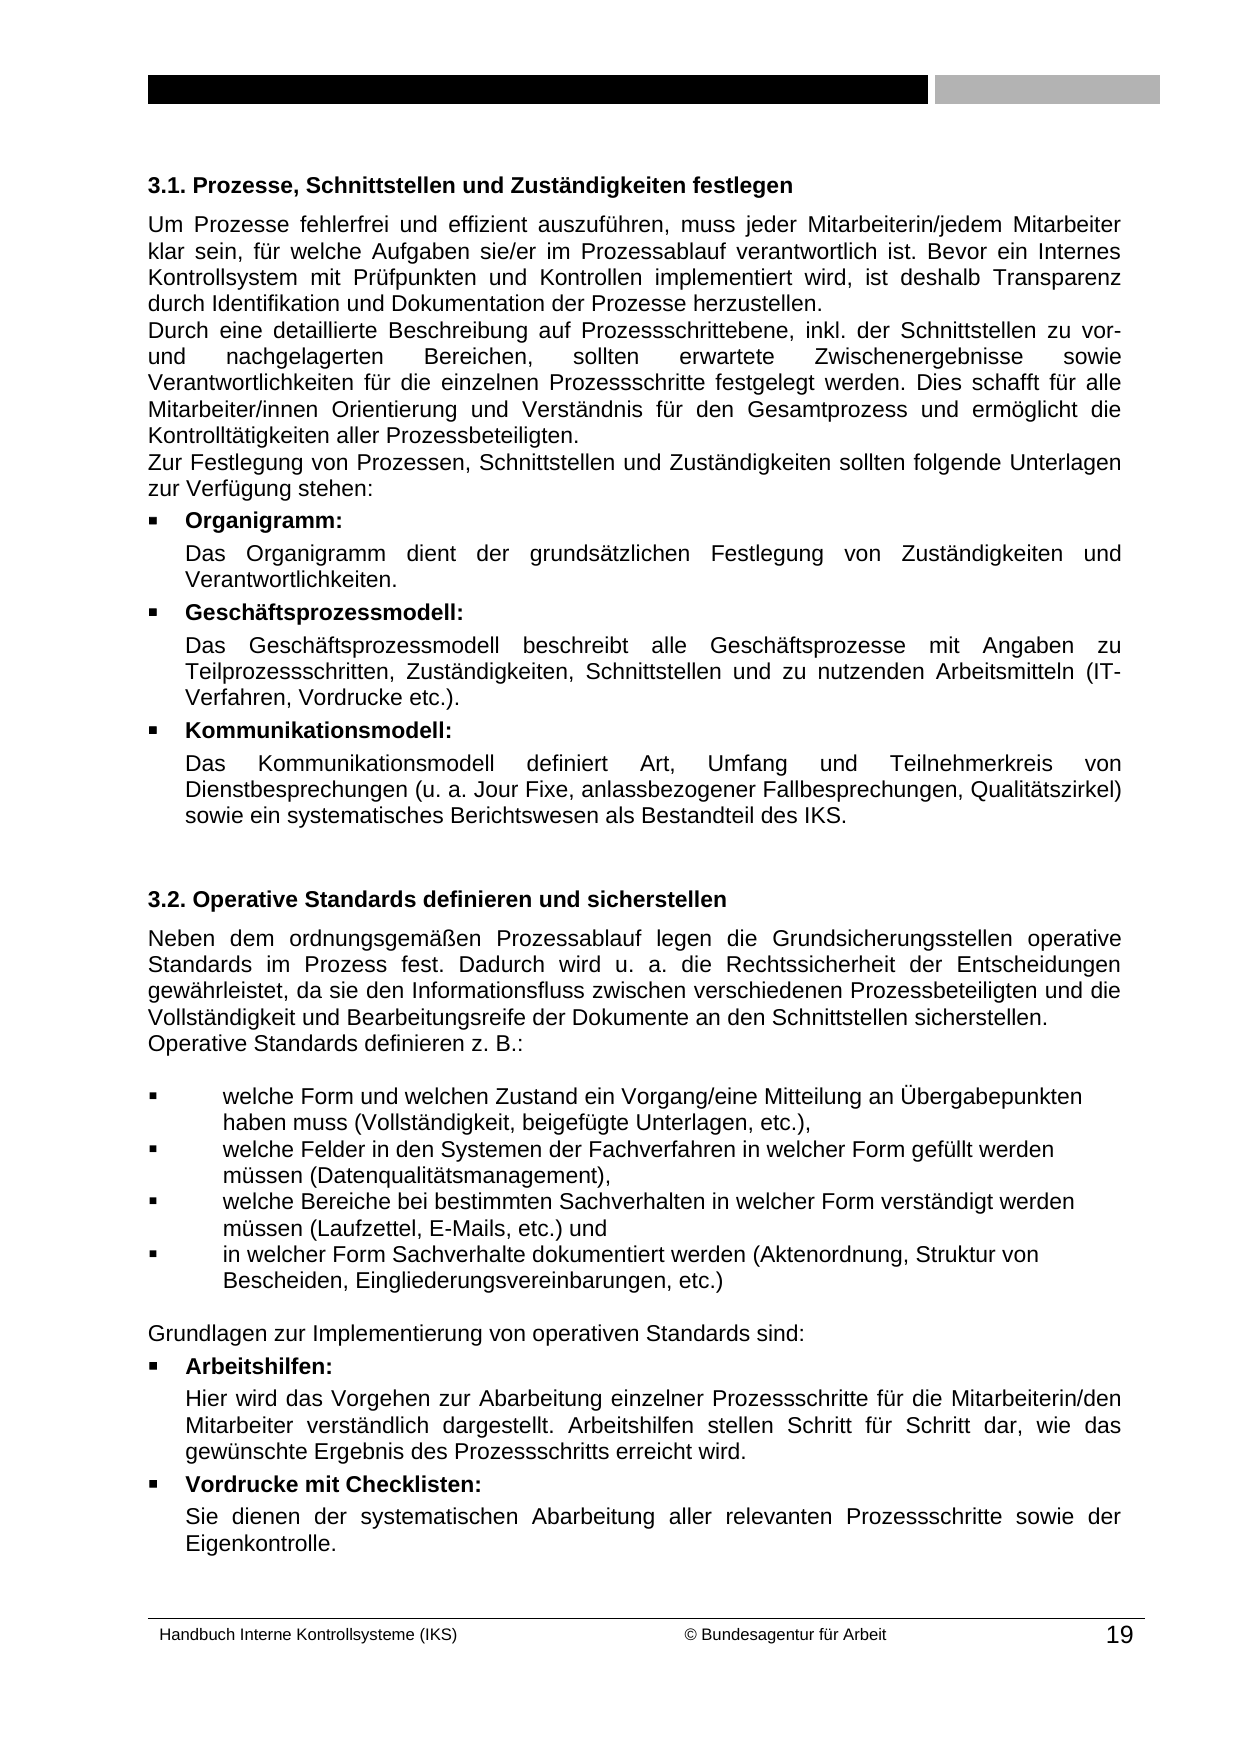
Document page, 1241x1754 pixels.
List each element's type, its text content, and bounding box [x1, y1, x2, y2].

list welche Form und welchen Zustand ein Vorgang/eine Mitteilung an Übergabepunkten haben muss (Vollständigkeit, beigefügte Unterlagen, etc.), [148, 1083, 1122, 1136]
list Arbeitshilfen: [148, 1353, 1122, 1379]
text Um Prozesse fehlerfrei und effizient auszuführen, muss jeder Mitarbeiterin/jedem Mitarbeiter klar sein, für welche Aufgaben sie/er im Prozessablauf verantwortlich ist. Bevor ein Internes Kontrollsystem mit Prüfpunkten und Kontrollen implementiert wird, ist deshalb Transparenz durch Identifikation und Dokumentation der Prozesse herzustellen. [148, 211, 1122, 317]
text Grundlagen zur Implementierung von operativen Standards sind: [148, 1294, 1122, 1346]
list in welcher Form Sachverhalte dokumentiert werden (Aktenordnung, Struktur von Bescheiden, Eingliederungsvereinbarungen, etc.) [148, 1241, 1122, 1294]
list Kommunikationsmodell: [147, 717, 1122, 743]
text Neben dem ordnungsgemäßen Prozessablauf legen die Grundsicherungsstellen operative Standards im Prozess fest. Dadurch wird u. a. die Rechtssicherheit der Entscheidungen gewährleistet, da sie den Informationsfluss zwischen verschiedenen Prozessbeteiligten und die Vollständigkeit und Bearbeitungsreife der Dokumente an den Schnittstellen sicherstellen. [148, 925, 1122, 1030]
text Durch eine detaillierte Beschreibung auf Prozessschrittebene, inkl. der Schnittstellen zu vor- und nachgelagerten Bereichen, sollten erwartete Zwischenergebnisse sowie Verantwortlichkeiten für die einzelnen Prozessschritte festgelegt werden. Dies schafft für alle Mitarbeiter/innen Orientierung und Verständnis für den Gesamtprozess und ermöglicht die Kontrolltätigkeiten aller Prozessbeteiligten. [148, 317, 1122, 448]
text Das Kommunikationsmodell definiert Art, Umfang und Teilnehmerkreis von Dienstbesprechungen (u. a. Jour Fixe, anlassbezogener Fallbesprechungen, Qualitätszirkel) sowie ein systematisches Berichtswesen als Bestandteil des IKS. [185, 749, 1122, 828]
list Operative Standards definieren und sicherstellen [148, 886, 1122, 912]
list Prozesse, Schnittstellen und Zuständigkeiten festlegen [148, 173, 1122, 199]
text Sie dienen der systematischen Abarbeitung aller relevanten Prozessschritte sowie der Eigenkontrolle. [185, 1503, 1122, 1556]
text Das Geschäftsprozessmodell beschreibt alle Geschäftsprozesse mit Angaben zu Teilprozessschritten, Zuständigkeiten, Schnittstellen und zu nutzenden Arbeitsmitteln (IT-Verfahren, Vordrucke etc.). [185, 632, 1122, 711]
text Das Organigramm dient der grundsätzlichen Festlegung von Zuständigkeiten und Verantwortlichkeiten. [185, 540, 1122, 593]
list Geschäftsprozessmodell: [147, 599, 1122, 625]
text Operative Standards definieren z. B.: [148, 1030, 1122, 1056]
list Vordrucke mit Checklisten: [148, 1471, 1122, 1497]
text Hier wird das Vorgehen zur Abarbeitung einzelner Prozessschritte für die Mitarbeiterin/den Mitarbeiter verständlich dargestellt. Arbeitshilfen stellen Schritt für Schritt dar, wie das gewünschte Ergebnis des Prozessschritts erreicht wird. [185, 1385, 1122, 1464]
list welche Felder in den Systemen der Fachverfahren in welcher Form gefüllt werden müssen (Datenqualitätsmanagement), [148, 1136, 1122, 1188]
list Organigramm: [147, 507, 1122, 534]
list welche Bereiche bei bestimmten Sachverhalten in welcher Form verständigt werden müssen (Laufzettel, E-Mails, etc.) und [148, 1188, 1122, 1241]
text Zur Festlegung von Prozessen, Schnittstellen und Zuständigkeiten sollten folgende Unterlagen zur Verfügung stehen: [148, 448, 1122, 501]
